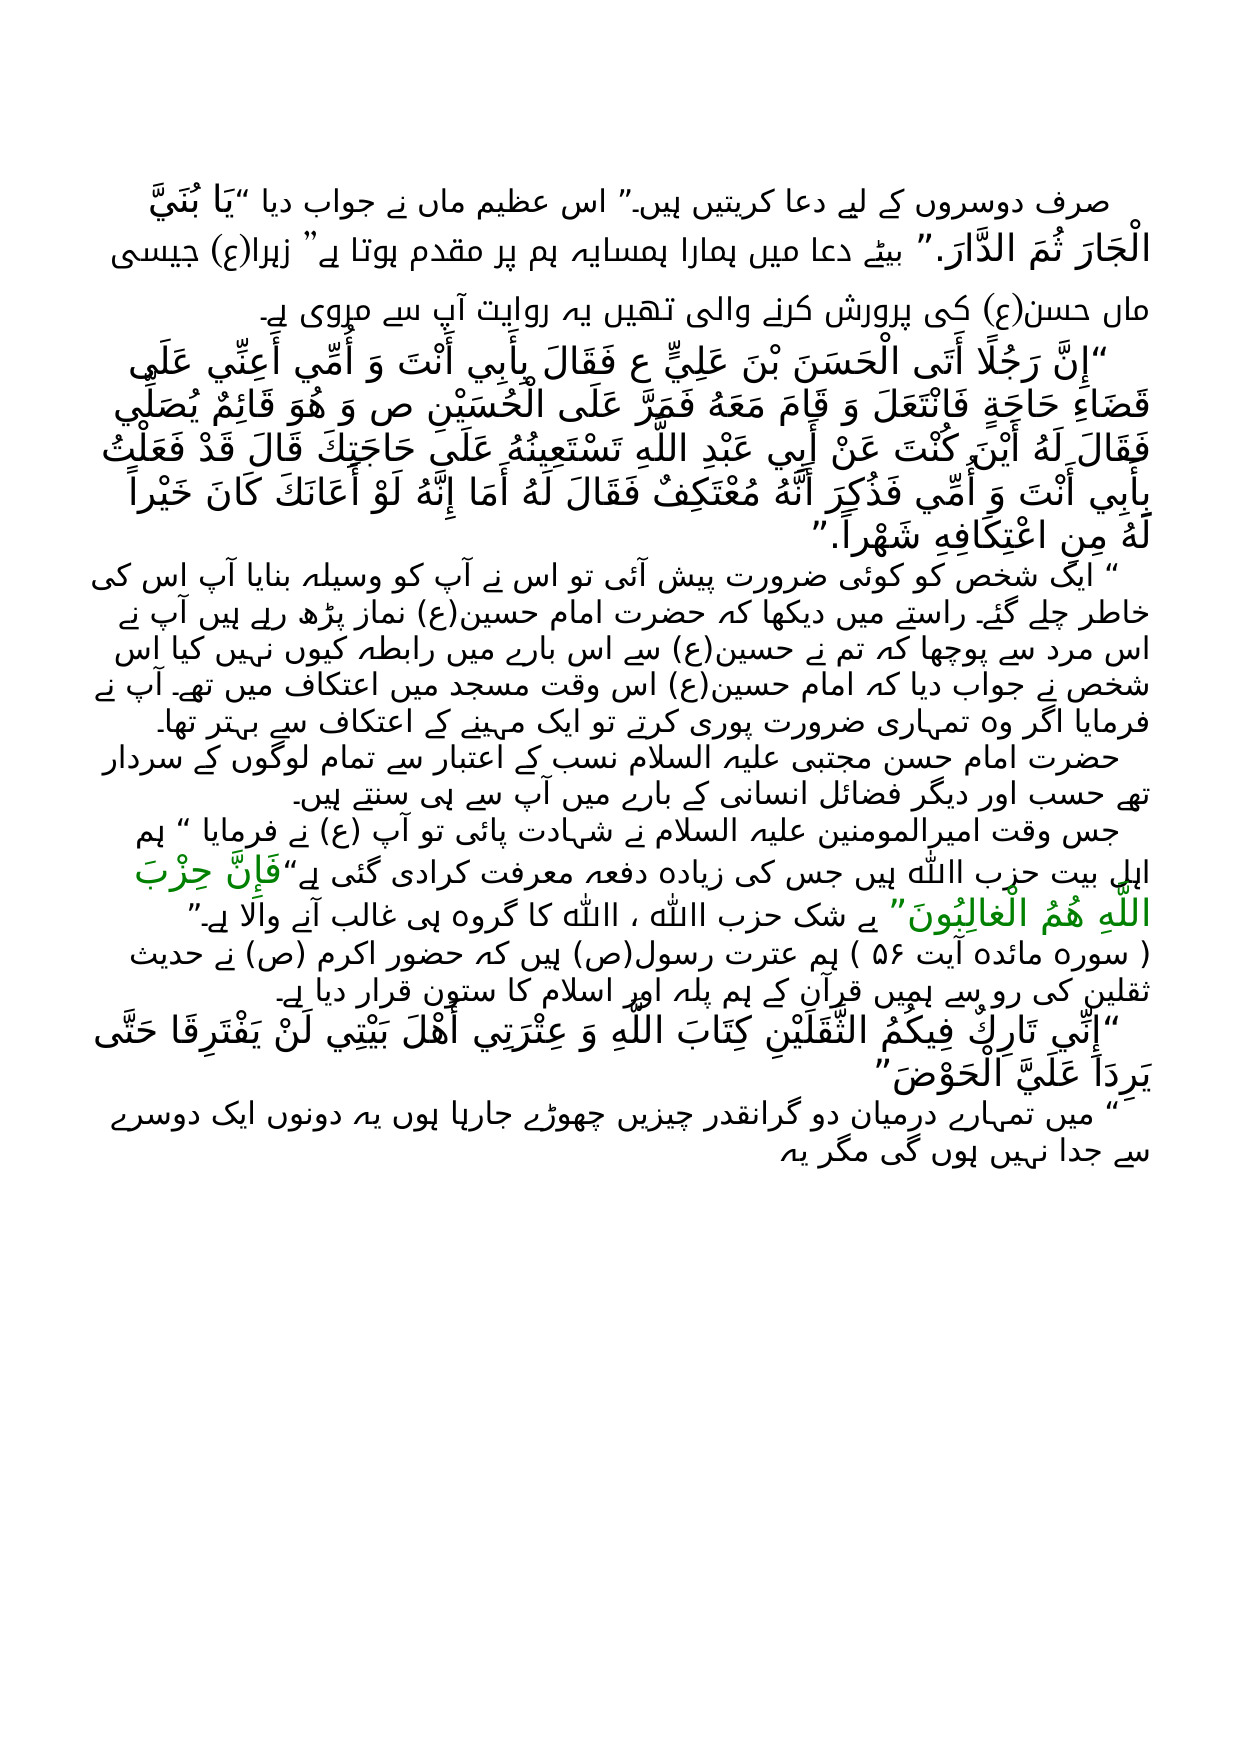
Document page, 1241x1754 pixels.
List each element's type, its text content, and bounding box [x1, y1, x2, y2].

text “إِنِّي تَارِكٌ فِيكُمُ الثَّقَلَيْنِ‏ كِتَابَ‏ اللَّهِ‏ وَ عِتْرَتِي أَهْلَ بَيْتِي لَنْ يَفْتَرِقَا حَتَّى يَرِدَا عَلَيَّ الْحَوْضَ” [89, 1008, 1152, 1096]
text صرف دوسروں کے لیے دعا کریتیں ہیں۔” اس عظیم ماں نے جواب دیا “يَا بُنَيَّ الْجَارَ ثُمَ‏ الدَّارَ.” بیٹے دعا میں ہمارا ہمسایہ ہم پر مقدم ہوتا ہے” زہرا(ع) جیسی ماں حسن(ع) کی پرورش کرنے والی تھیں یہ روایت آپ سے مروی ہے۔ [89, 177, 1152, 339]
text حضرت امام حسن مجتبی علیہ السلام نسب کے اعتبار سے تمام لوگوں کے سردار تھے حسب اور دیگر فضائل انسانی کے بارے میں آپ سے ہی سنتے ہیں۔ [89, 739, 1152, 812]
text “ میں تمہارے درمیان دو گرانقدر چیزیں چھوڑے جارہا ہوں یہ دونوں ایک دوسرے سے جدا نہیں ہوں گی مگر یہ [89, 1096, 1152, 1168]
text جس وقت امیرالمومنین علیہ السلام نے شہادت پائی تو آپ (ع) نے فرمایا “ ہم اہل بیت حزب اﷲ ہیں جس کی زیادہ دفعہ معرفت کرادی گئی ہے“فَإِنَّ حِزْبَ اللَّهِ هُمُ الْغالِبُونَ‏” بے شک حزب اﷲ ، اﷲ کا گروہ ہی غالب آنے والا ہے۔” ( سورہ مائدہ آیت ۵۶ ) ہم عترت رسول(ص) ہیں کہ حضور اکرم (ص) نے حدیث ثقلین کی رو سے ہمیں قرآن کے ہم پلہ اور اسلام کا ستون قرار دیا ہے۔ [89, 812, 1152, 1008]
text “إِنَّ رَجُلًا أَتَى الْحَسَنَ بْنَ عَلِيٍّ ع فَقَالَ بِأَبِي أَنْتَ وَ أُمِّي أَعِنِّي عَلَى قَضَاءِ حَاجَةٍ فَانْتَعَلَ وَ قَامَ مَعَهُ فَمَرَّ عَلَى الْحُسَيْنِ ص وَ هُوَ قَائِمٌ يُصَلِّي فَقَالَ لَهُ أَيْنَ كُنْتَ عَنْ أَبِي عَبْدِ اللَّهِ تَسْتَعِينُهُ عَلَى حَاجَتِكَ قَالَ قَدْ فَعَلْتُ بِأَبِي أَنْتَ وَ أُمِّي فَذُكِرَ أَنَّهُ مُعْتَكِفٌ فَقَالَ لَهُ أَمَا إِنَّهُ لَوْ أَعَانَكَ كَانَ خَيْراً لَهُ مِنِ‏ اعْتِكَافِهِ‏ شَهْراً.” [89, 339, 1152, 558]
text “ ایک شخص کو کوئی ضرورت پیش آئی تو اس نے آپ کو وسیلہ بنایا آپ اس کی خاطر چلے گئے۔ راستے میں دیکھا کہ حضرت امام حسین(ع) نماز پڑھ رہے ہیں آپ نے اس مرد سے پوچھا کہ تم نے حسین(ع) سے اس بارے میں رابطہ کیوں نہیں کیا اس شخص نے جواب دیا کہ امام حسین(ع) اس وقت مسجد میں اعتکاف میں تھے۔ آپ نے فرمایا اگر وہ تمہاری ضرورت پوری کرتے تو ایک مہینے کے اعتکاف سے بہتر تھا۔ [89, 558, 1152, 739]
